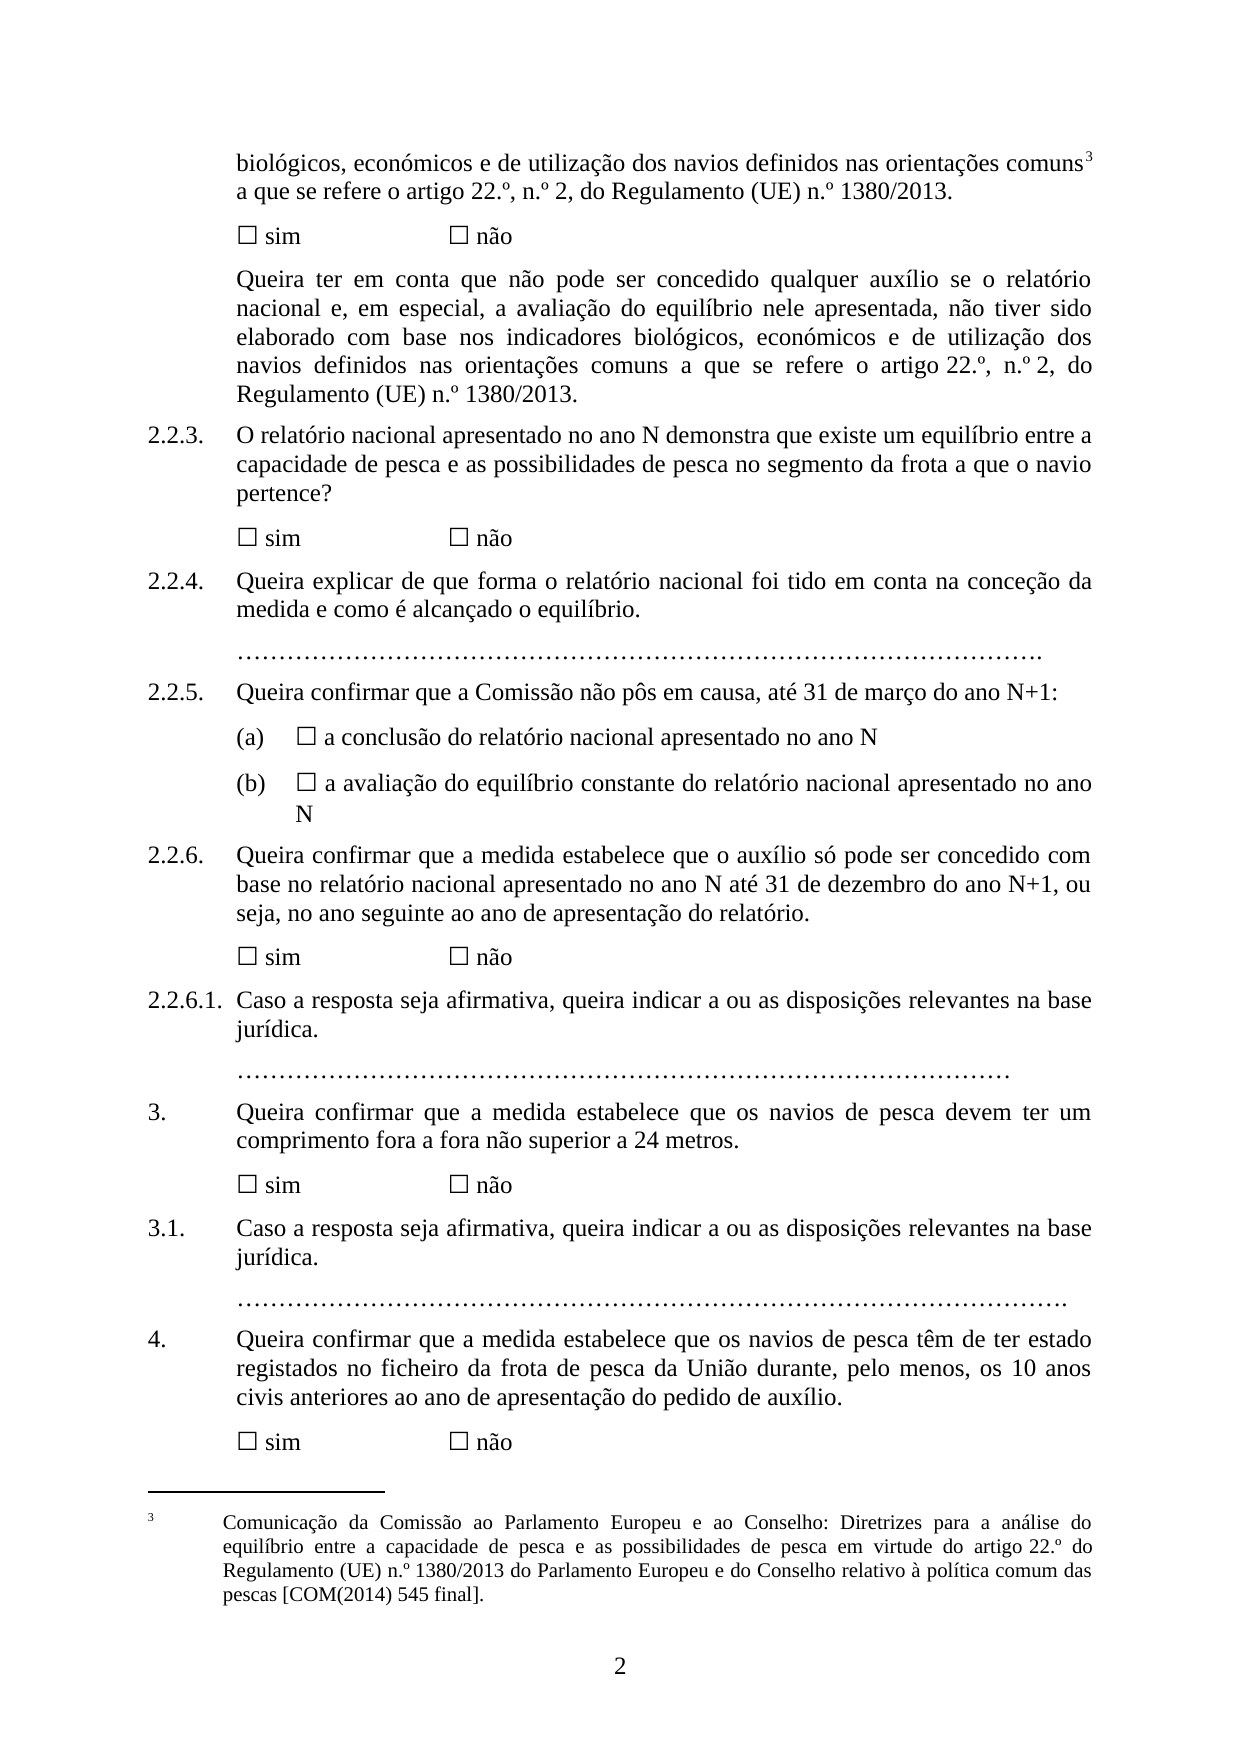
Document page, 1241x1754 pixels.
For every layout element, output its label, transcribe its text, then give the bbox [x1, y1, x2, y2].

text sim não [236, 519, 1093, 553]
text 2.2.4. Queira explicar de que forma o relatório nacional foi tido em conta na conceção da medida e como é alcançado o equilíbrio. [148, 566, 1093, 623]
text 2.2.3. O relatório nacional apresentado no ano N demonstra que existe um equilíbrio entre a capacidade de pesca e as possibilidades de pesca no segmento da frota a que o navio pertence? [148, 420, 1093, 507]
text (a) a conclusão do relatório nacional apresentado no ano N [236, 718, 1093, 752]
text sim não [236, 1167, 1093, 1201]
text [148, 148, 1093, 205]
text 3.1. Caso a resposta seja afirmativa, queira indicar a ou as disposições relevantes na base jurídica. [148, 1213, 1093, 1271]
text sim não [236, 218, 1093, 252]
text 2.2.6. Queira confirmar que a medida estabelece que o auxílio só pode ser concedido com base no relatório nacional apresentado no ano N até 31 de dezembro do ano N+1, ou seja, no ano seguinte ao ano de apresentação do relatório. [148, 840, 1093, 926]
text sim não [236, 939, 1093, 973]
text sim não [236, 1423, 1093, 1457]
text Queira ter em conta que não pode ser concedido qualquer auxílio se o relatório nacional e, em especial, a avaliação do equilíbrio nele apresentada, não tiver sido elaborado com base nos indicadores biológicos, económicos e de utilização dos navios definidos nas orientações comuns a que se refere o artigo 22.º, n.º 2, do Regulamento (UE) n.º 1380/2013. [236, 264, 1093, 408]
text 3. Queira confirmar que a medida estabelece que os navios de pesca devem ter um comprimento fora a fora não superior a 24 metros. [148, 1097, 1093, 1154]
text ……………………………………………………………………………………. [236, 636, 1093, 664]
text ………………………………………………………………………………… [236, 1055, 1093, 1084]
text 4. Queira confirmar que a medida estabelece que os navios de pesca têm de ter estado registados no ficheiro da frota de pesca da União durante, pelo menos, os 10 anos civis anteriores ao ano de apresentação do pedido de auxílio. [148, 1324, 1093, 1411]
text ………………………………………………………………………………………. [236, 1283, 1093, 1312]
text (b) a avaliação do equilíbrio constante do relatório nacional apresentado no ano N [236, 765, 1093, 828]
text 2.2.5. Queira confirmar que a Comissão não pôs em causa, até 31 de março do ano N+1: [148, 677, 1093, 706]
text 2.2.6.1. Caso a resposta seja afirmativa, queira indicar a ou as disposições relevantes na base jurídica. [148, 985, 1093, 1043]
